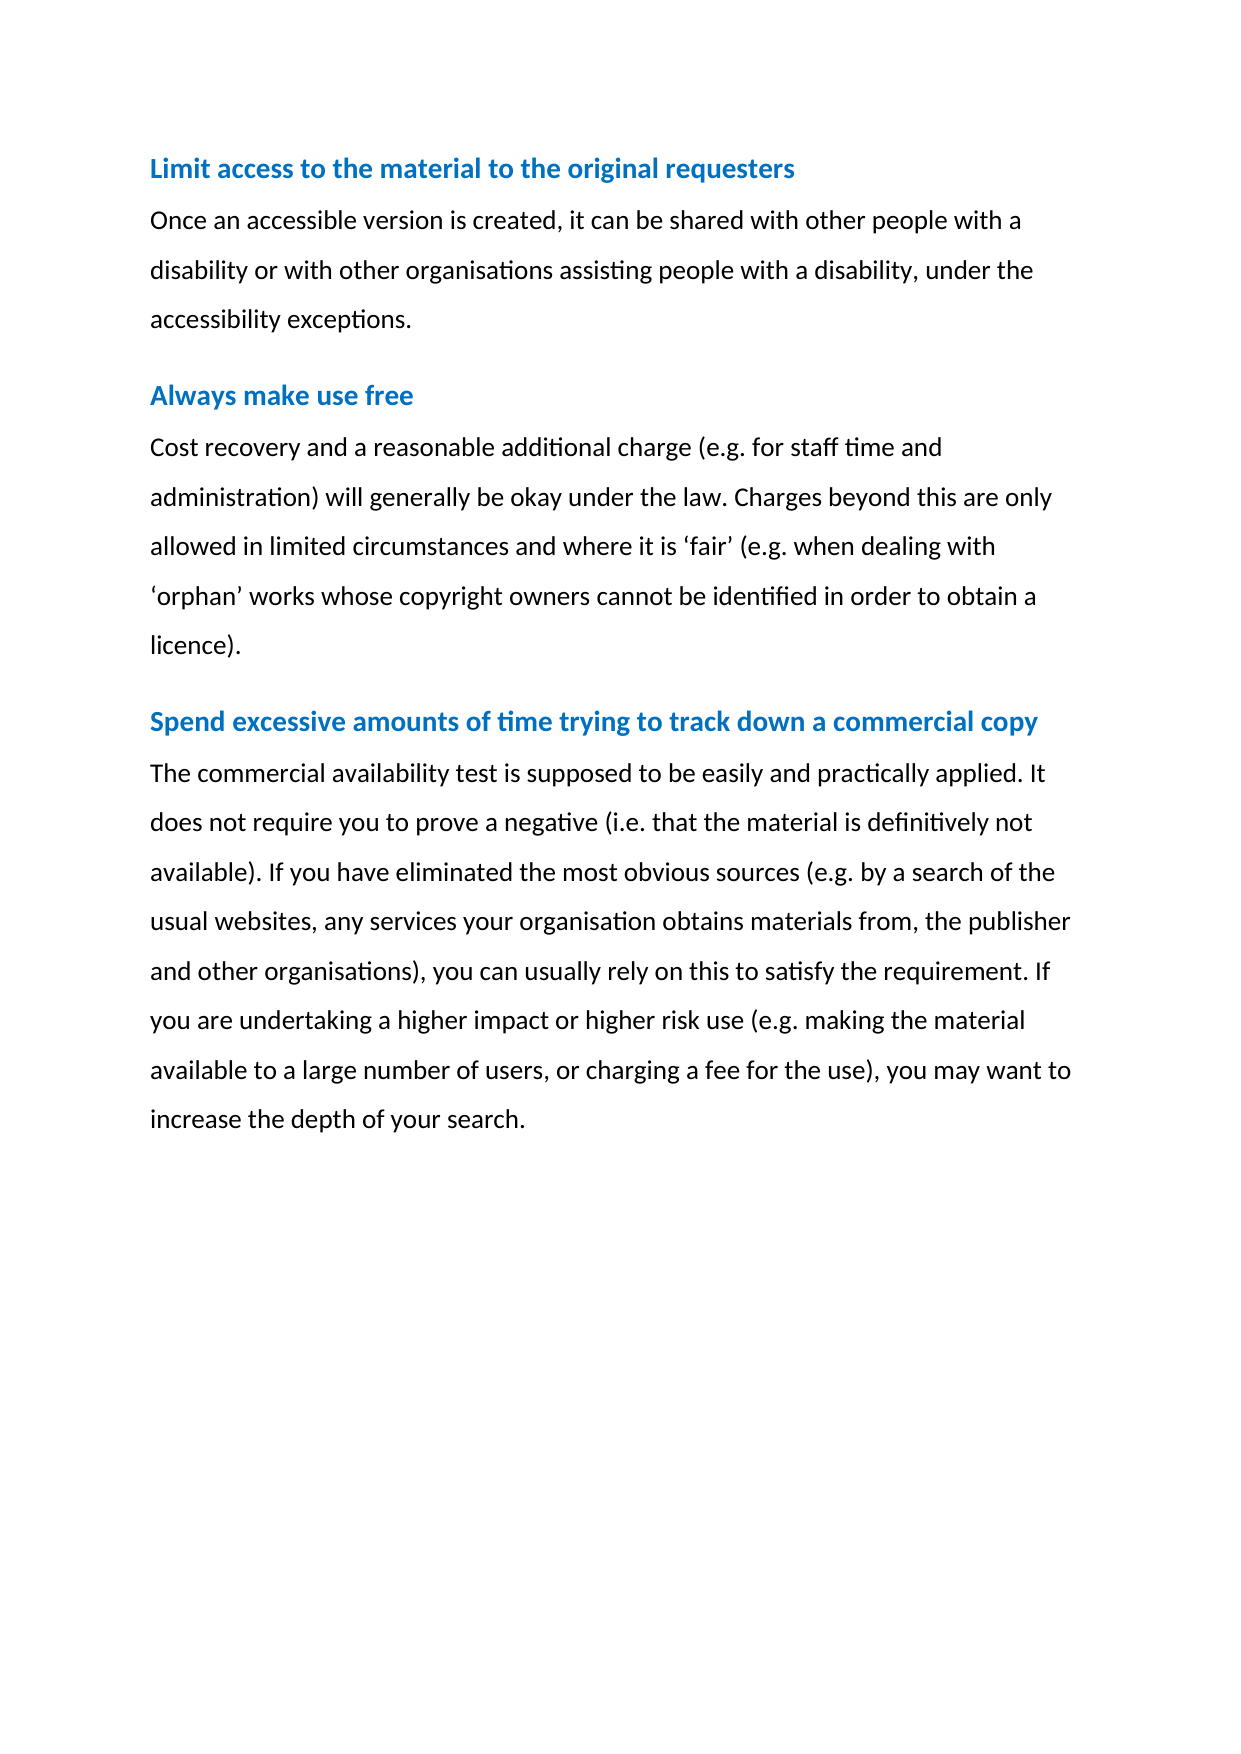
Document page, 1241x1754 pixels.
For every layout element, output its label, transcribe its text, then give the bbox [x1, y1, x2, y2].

subtitle Limit access to the material to the original requesters [150, 150, 1090, 186]
text Once an accessible version is created, it can be shared with other people with a disability or with other organisations assisting people with a disability, under the accessibility exceptions. [150, 203, 1090, 335]
text Cost recovery and a reasonable additional charge (e.g. for staff time and administration) will generally be okay under the law. Charges beyond this are only allowed in limited circumstances and where it is ‘fair’ (e.g. when dealing with ‘orphan’ works whose copyright owners cannot be identified in order to obtain a licence). [150, 430, 1090, 661]
subtitle Always make use free [150, 377, 1090, 412]
text The commercial availability test is supposed to be easily and practically applied. It does not require you to prove a negative (i.e. that the material is definitively not available). If you have eliminated the most obvious sources (e.g. by a search of the usual websites, any services your organisation obtains materials from, the publisher and other organisations), you can usually rely on this to satisfy the requirement. If you are undertaking a higher impact or higher risk use (e.g. making the material available to a large number of users, or charging a fee for the use), you may want to increase the depth of your search. [150, 756, 1090, 1136]
subtitle Spend excessive amounts of time trying to track down a commercial copy [150, 703, 1090, 738]
